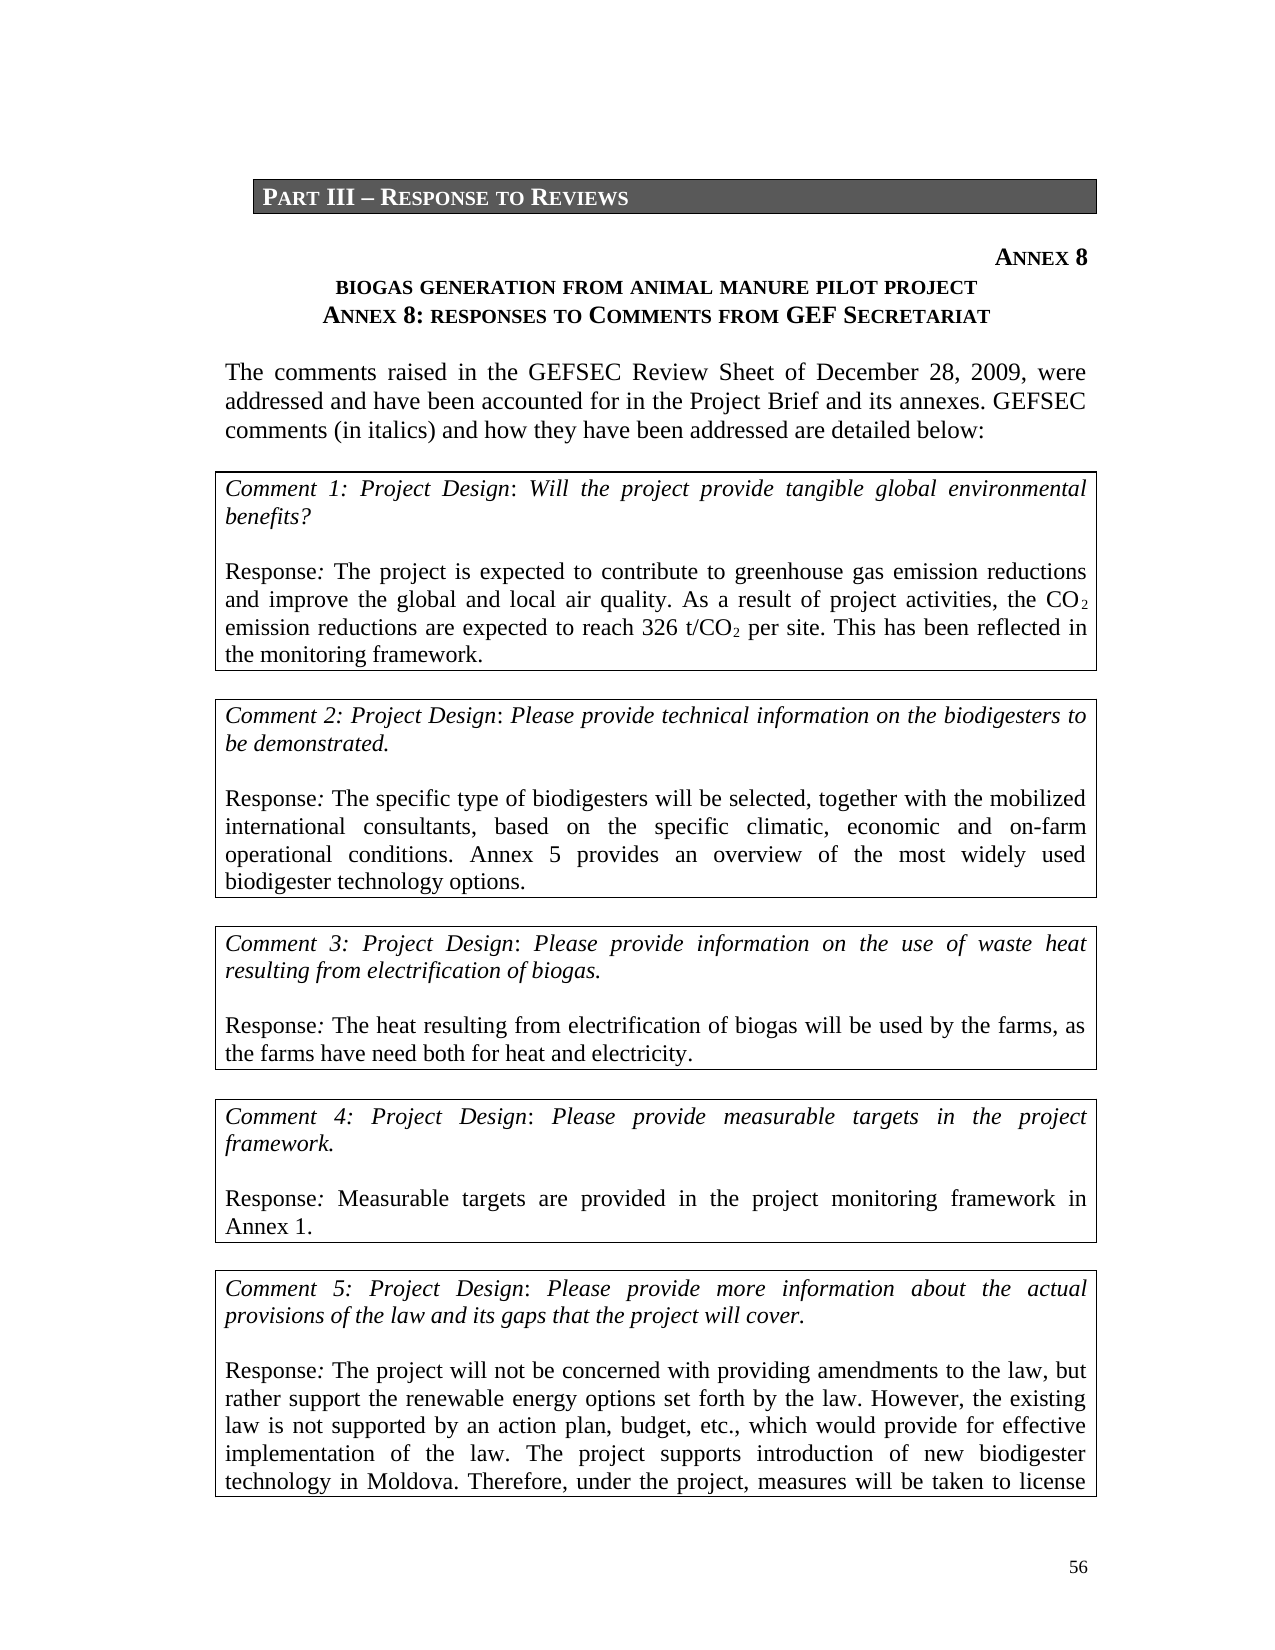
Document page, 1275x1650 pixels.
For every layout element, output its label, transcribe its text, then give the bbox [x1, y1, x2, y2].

text Annex 8: responses to Comments from GEF Secretariat [225, 300, 1088, 329]
text The comments raised in the GEFSEC Review Sheet of December 28, 2009, were addressed and have been accounted for in the Project Brief and its annexes. GEFSEC comments (in italics) and how they have been addressed are detailed below: [225, 357, 1088, 444]
text Response: Measurable targets are provided in the project monitoring framework in Annex 1. [216, 1181, 1096, 1242]
text Response: The project is expected to contribute to greenhouse gas emission reductions and improve the global and local air quality. As a result of project activities, the CO2 emission reductions are expected to reach 326 t/CO2 per site. This has been reflected in the monitoring framework. [216, 554, 1096, 670]
subtitle Part III – Response to Reviews [254, 180, 1096, 213]
text Comment 1: Project Design: Will the project provide tangible global environmental benefits? [216, 473, 1096, 530]
text Annex 8 [225, 242, 1088, 271]
text Response: The specific type of biodigesters will be selected, together with the mobilized international consultants, based on the specific climatic, economic and on-farm operational conditions. Annex 5 provides an overview of the most widely used biodigester technology options. [216, 781, 1096, 897]
text Comment 5: Project Design: Please provide more information about the actual provisions of the law and its gaps that the project will cover. [216, 1271, 1096, 1329]
text Response: The heat resulting from electrification of biogas will be used by the farms, as the farms have need both for heat and electricity. [216, 1008, 1096, 1069]
text biogas generation from animal manure pilot project [225, 271, 1088, 300]
text Comment 3: Project Design: Please provide information on the use of waste heat resulting from electrification of biogas. [216, 927, 1096, 984]
text Comment 4: Project Design: Please provide measurable targets in the project framework. [216, 1100, 1096, 1157]
text Comment 2: Project Design: Please provide technical information on the biodigesters to be demonstrated. [216, 700, 1096, 757]
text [216, 1353, 1096, 1496]
